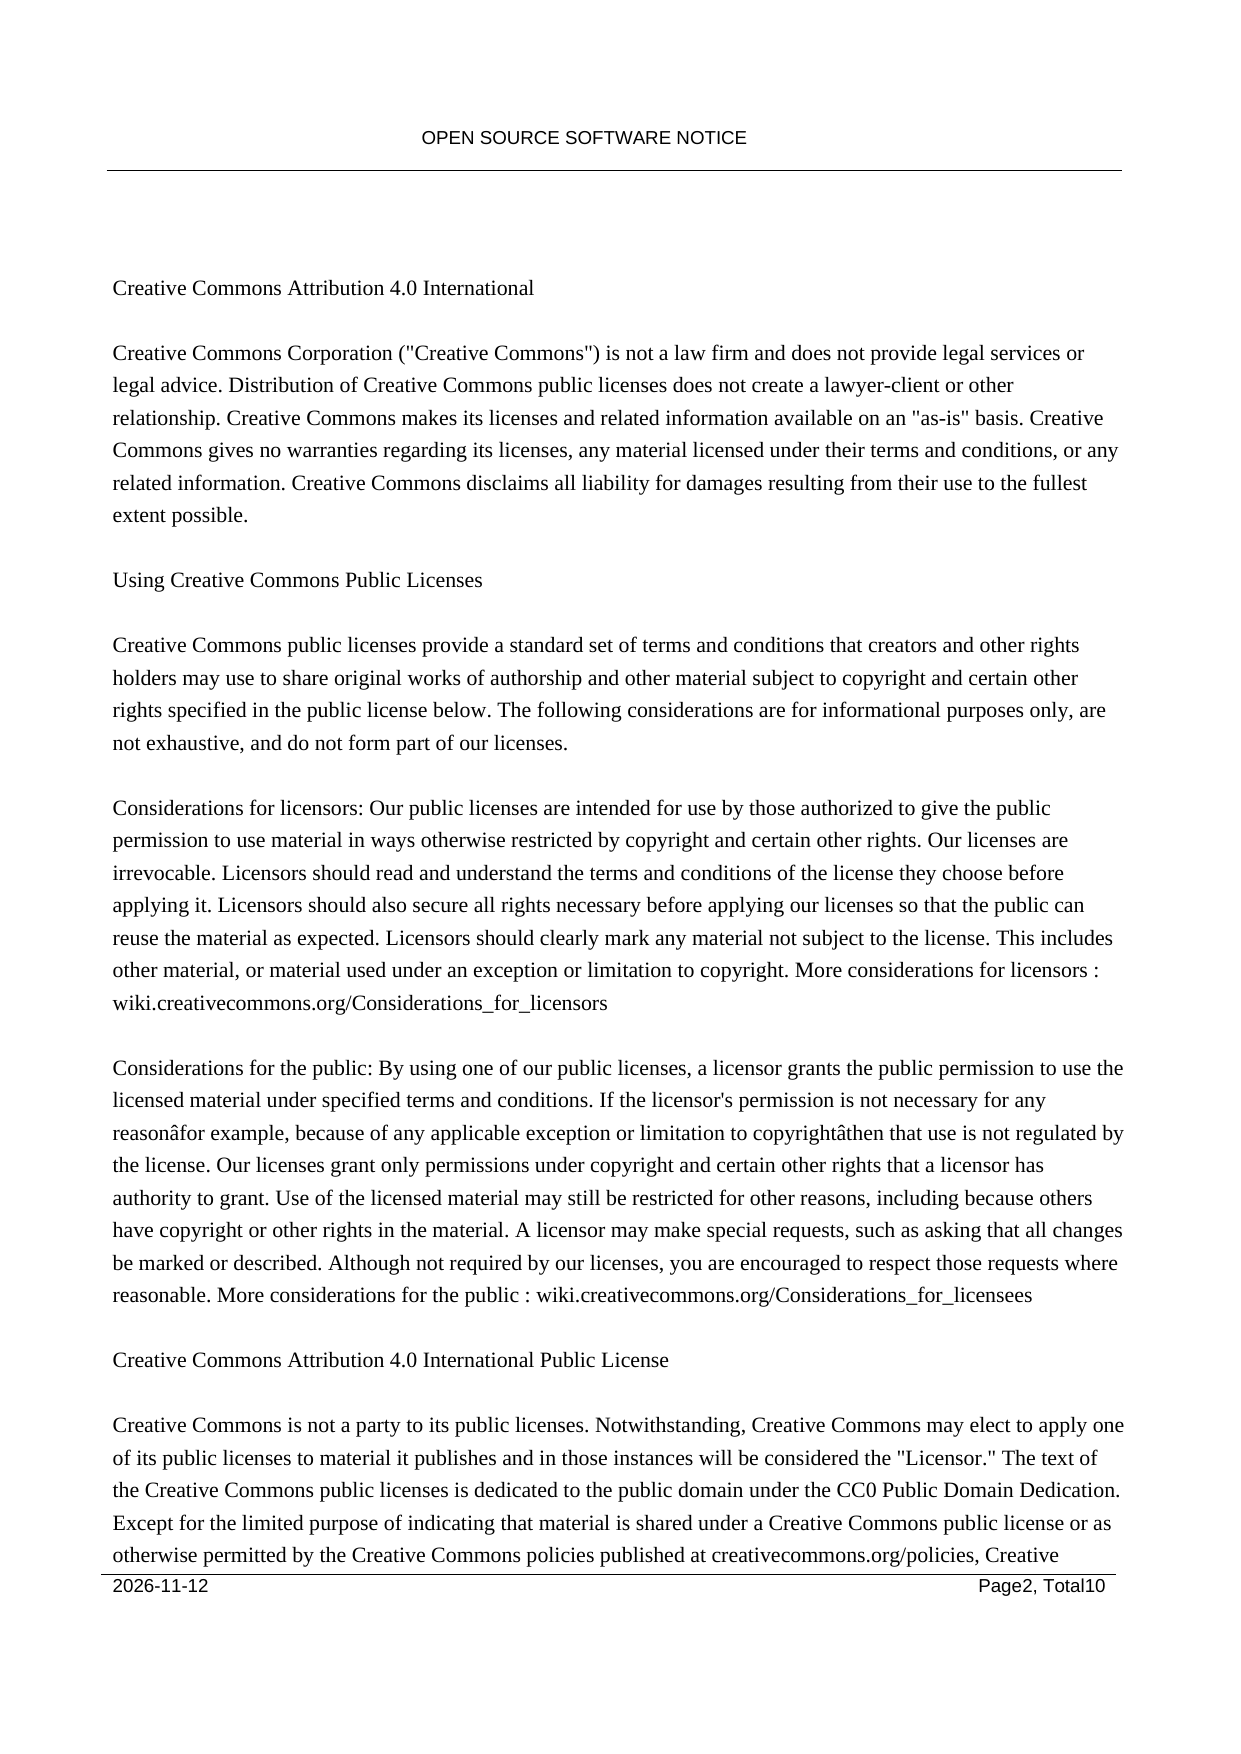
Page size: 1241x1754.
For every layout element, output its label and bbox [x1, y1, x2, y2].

text [112, 206, 1128, 1571]
